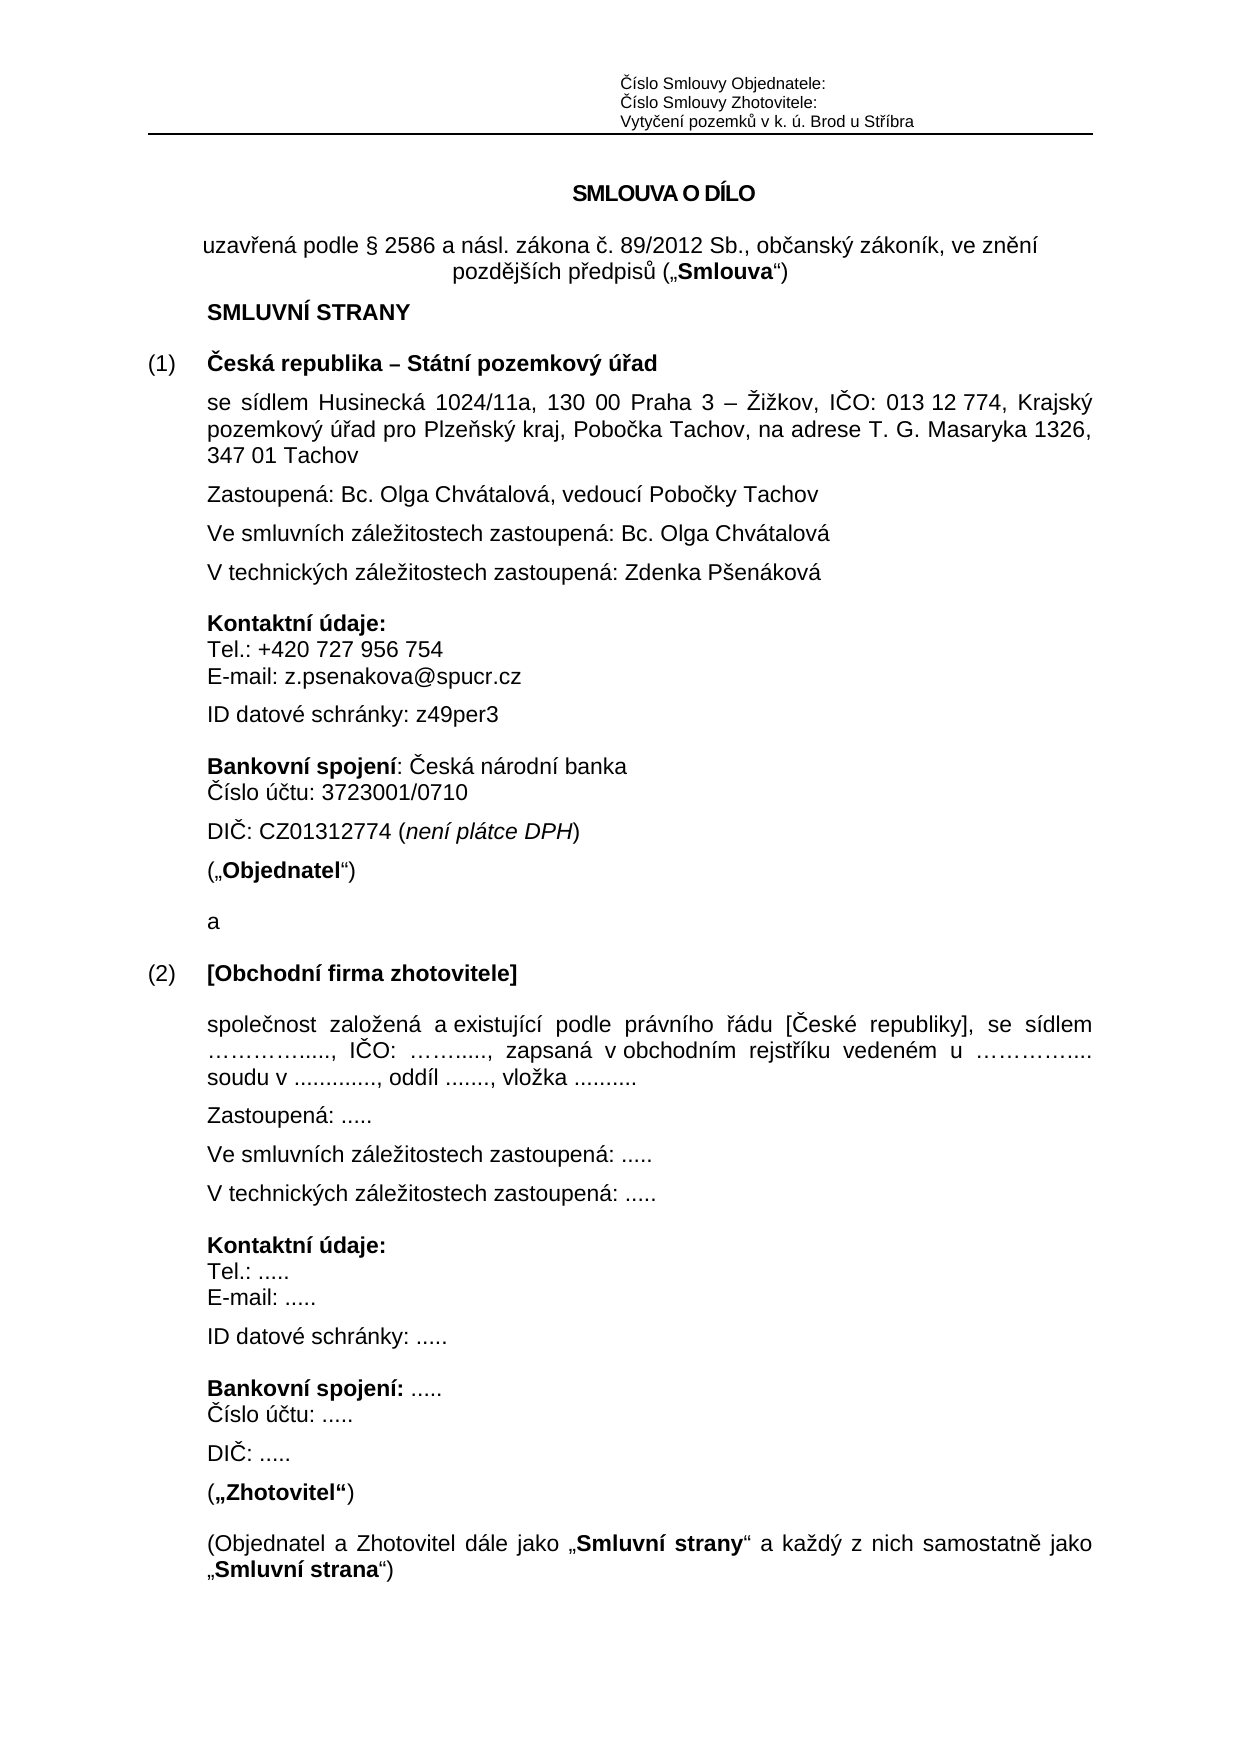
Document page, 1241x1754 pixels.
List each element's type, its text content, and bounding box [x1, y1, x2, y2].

text (Objednatel a Zhotovitel dále jako „Smluvní strany“ a každý z nich samostatně jako „Smluvní strana“) [207, 1530, 1093, 1583]
text („Objednatel“) [207, 857, 945, 883]
text E-mail: z.psenakova@spucr.cz [207, 663, 1093, 689]
text Ve smluvních záležitostech zastoupená: ..... [207, 1141, 1093, 1168]
text Tel.: ..... [207, 1258, 1093, 1284]
text Ve smluvních záležitostech zastoupená: Bc. Olga Chvátalová [207, 520, 1093, 546]
text Zastoupená: ..... [207, 1102, 1093, 1129]
text Bankovní spojení: Česká národní banka [207, 753, 1093, 779]
text ID datové schránky: ..... [207, 1323, 1093, 1349]
text DIČ: ..... [207, 1440, 1093, 1466]
text a [207, 908, 1093, 934]
text V technických záležitostech zastoupená: ..... [207, 1180, 1093, 1207]
text V technických záležitostech zastoupená: Zdenka Pšenáková [207, 558, 1093, 585]
text Číslo účtu: 3723001/0710 [207, 779, 945, 806]
list Česká republika – Státní pozemkový úřad [148, 350, 1093, 377]
text Tel.: +420 727 956 754 [207, 636, 1093, 663]
text Zastoupená: Bc. Olga Chvátalová, vedoucí Pobočky Tachov [207, 481, 1093, 507]
list uzavřená podle § 2586 a násl. zákona č. 89/2012 Sb., občanský zákoník, ve znění pozdějších předpisů („Smlouva“) [148, 232, 1093, 284]
text E-mail: ..... [207, 1284, 1093, 1311]
text se sídlem Husinecká 1024/11a, 130 00 Praha 3 – Žižkov, IČO: 013 12 774, Krajský pozemkový úřad pro Plzeňský kraj, Pobočka Tachov, na adrese T. G. Masaryka 1326, 347 01 Tachov [207, 389, 1093, 468]
text DIČ: CZ01312774 (není plátce DPH) [207, 818, 945, 844]
text Číslo účtu: ..... [207, 1401, 1093, 1427]
text Kontaktní údaje: [207, 610, 1093, 636]
text společnost založená a existující podle právního řádu [České republiky], se sídlem …………....., IČO: ……....., zapsaná v obchodním rejstříku vedeném u ………….... soudu v ............., oddíl ......., vložka .......... [207, 1011, 1093, 1090]
text ID datové schránky: z49per3 [207, 701, 945, 728]
text Kontaktní údaje: [207, 1232, 1093, 1258]
title SMLOUVA O DÍLO [236, 180, 1093, 207]
text („Zhotovitel“) [207, 1478, 1093, 1505]
text Bankovní spojení: ..... [207, 1374, 1093, 1401]
list [Obchodní firma zhotovitele] [148, 959, 1093, 986]
subtitle SMLUVNÍ STRANY [207, 299, 1093, 325]
